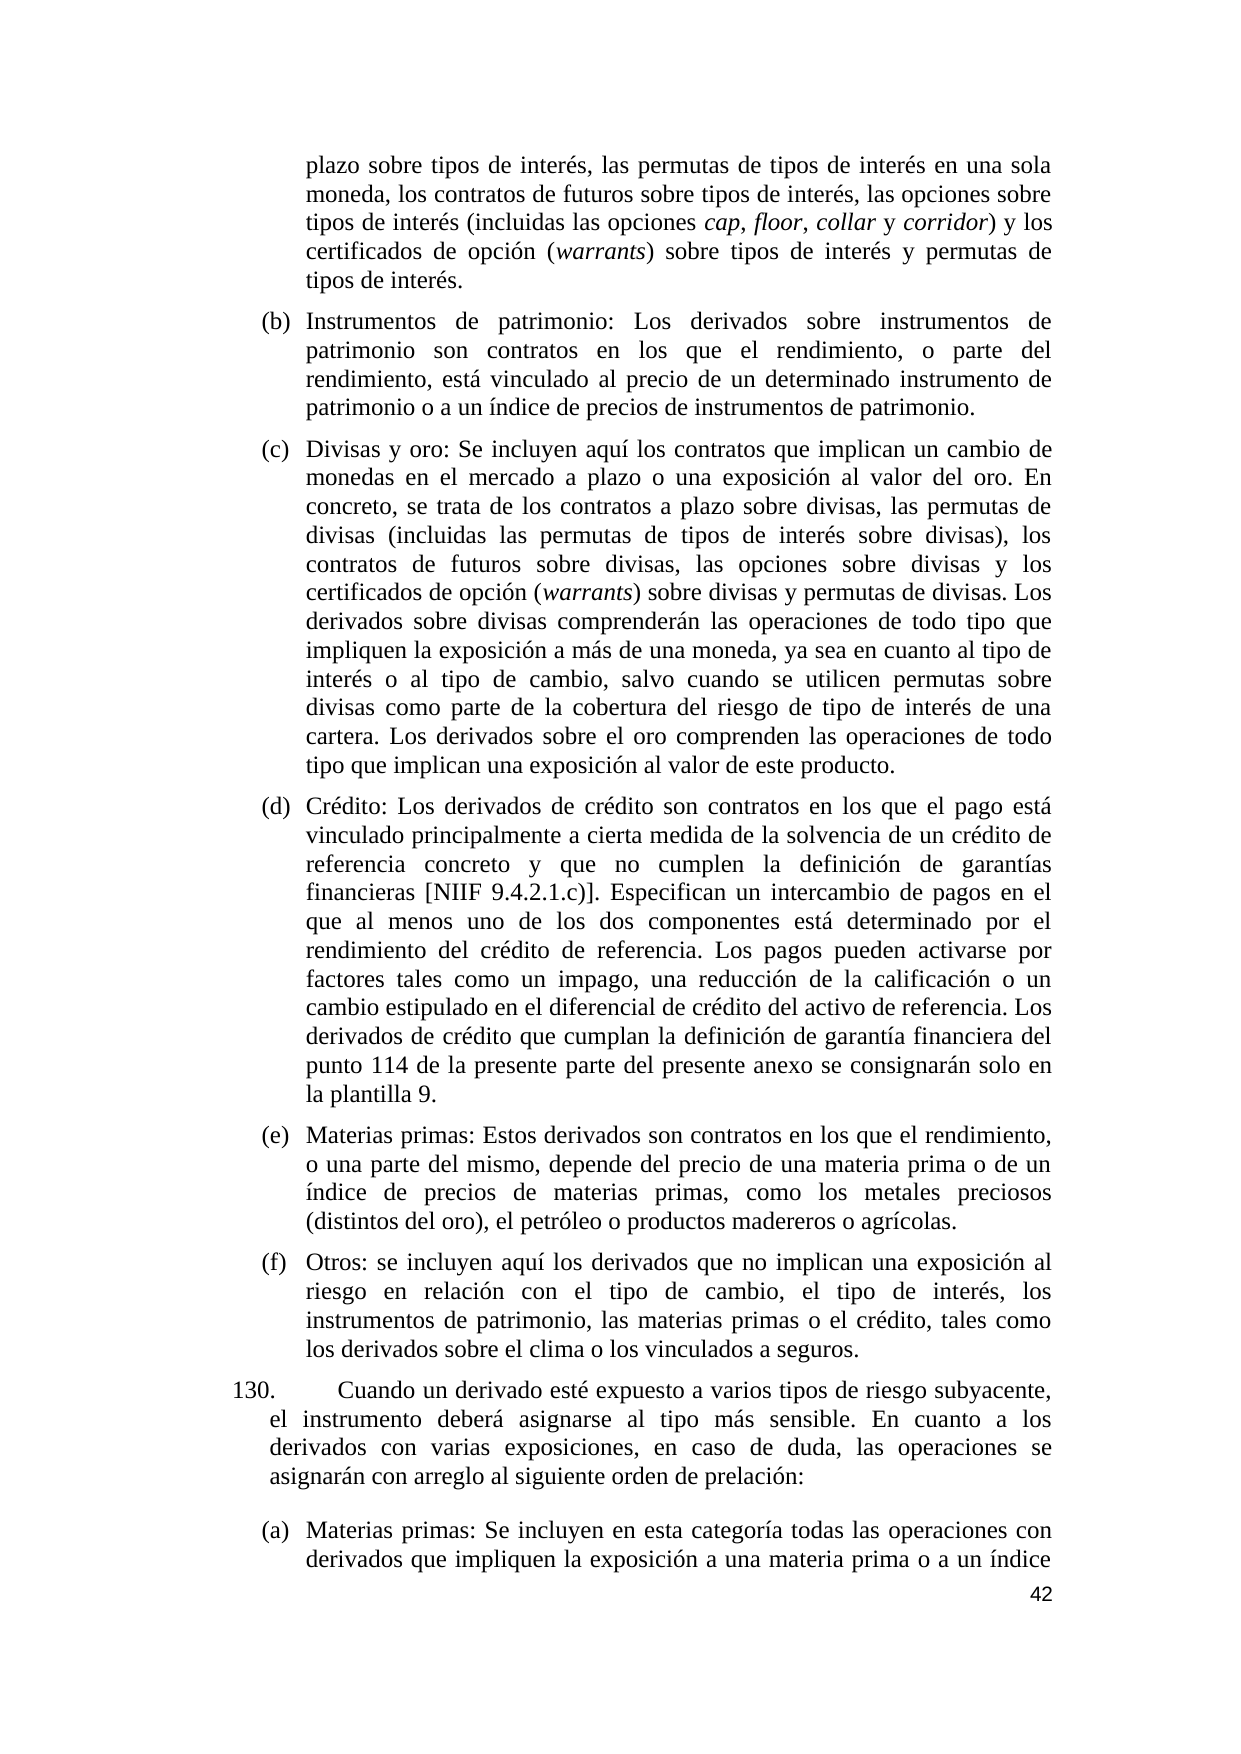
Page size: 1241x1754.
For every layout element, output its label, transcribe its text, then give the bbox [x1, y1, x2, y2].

list Instrumentos de patrimonio: Los derivados sobre instrumentos de patrimonio son contratos en los que el rendimiento, o parte del rendimiento, está vinculado al precio de un determinado instrumento de patrimonio o a un índice de precios de instrumentos de patrimonio. [261, 306, 1053, 421]
list Crédito: Los derivados de crédito son contratos en los que el pago está vinculado principalmente a cierta medida de la solvencia de un crédito de referencia concreto y que no cumplen la definición de garantías financieras [NIIF 9.4.2.1.c)]. Especifican un intercambio de pagos en el que al menos uno de los dos componentes está determinado por el rendimiento del crédito de referencia. Los pagos pueden activarse por factores tales como un impago, una reducción de la calificación o un cambio estipulado en el diferencial de crédito del activo de referencia. Los derivados de crédito que cumplan la definición de garantía financiera del punto 114 de la presente parte del presente anexo se consignarán solo en la plantilla 9. [261, 791, 1053, 1107]
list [261, 1515, 1053, 1572]
list Materias primas: Estos derivados son contratos en los que el rendimiento, o una parte del mismo, depende del precio de una materia prima o de un índice de precios de materias primas, como los metales preciosos (distintos del oro), el petróleo o productos madereros o agrícolas. [261, 1120, 1053, 1235]
list Divisas y oro: Se incluyen aquí los contratos que implican un cambio de monedas en el mercado a plazo o una exposición al valor del oro. En concreto, se trata de los contratos a plazo sobre divisas, las permutas de divisas (incluidas las permutas de tipos de interés sobre divisas), los contratos de futuros sobre divisas, las opciones sobre divisas y los certificados de opción (warrants) sobre divisas y permutas de divisas. Los derivados sobre divisas comprenderán las operaciones de todo tipo que impliquen la exposición a más de una moneda, ya sea en cuanto al tipo de interés o al tipo de cambio, salvo cuando se utilicen permutas sobre divisas como parte de la cobertura del riesgo de tipo de interés de una cartera. Los derivados sobre el oro comprenden las operaciones de todo tipo que implican una exposición al valor de este producto. [261, 434, 1053, 779]
list Otros: se incluyen aquí los derivados que no implican una exposición al riesgo en relación con el tipo de cambio, el tipo de interés, los instrumentos de patrimonio, las materias primas o el crédito, tales como los derivados sobre el clima o los vinculados a seguros. [261, 1247, 1053, 1362]
text Cuando un derivado esté expuesto a varios tipos de riesgo subyacente, el instrumento deberá asignarse al tipo más sensible. En cuanto a los derivados con varias exposiciones, en caso de duda, las operaciones se asignarán con arreglo al siguiente orden de prelación: [232, 1375, 1053, 1490]
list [261, 150, 1053, 294]
